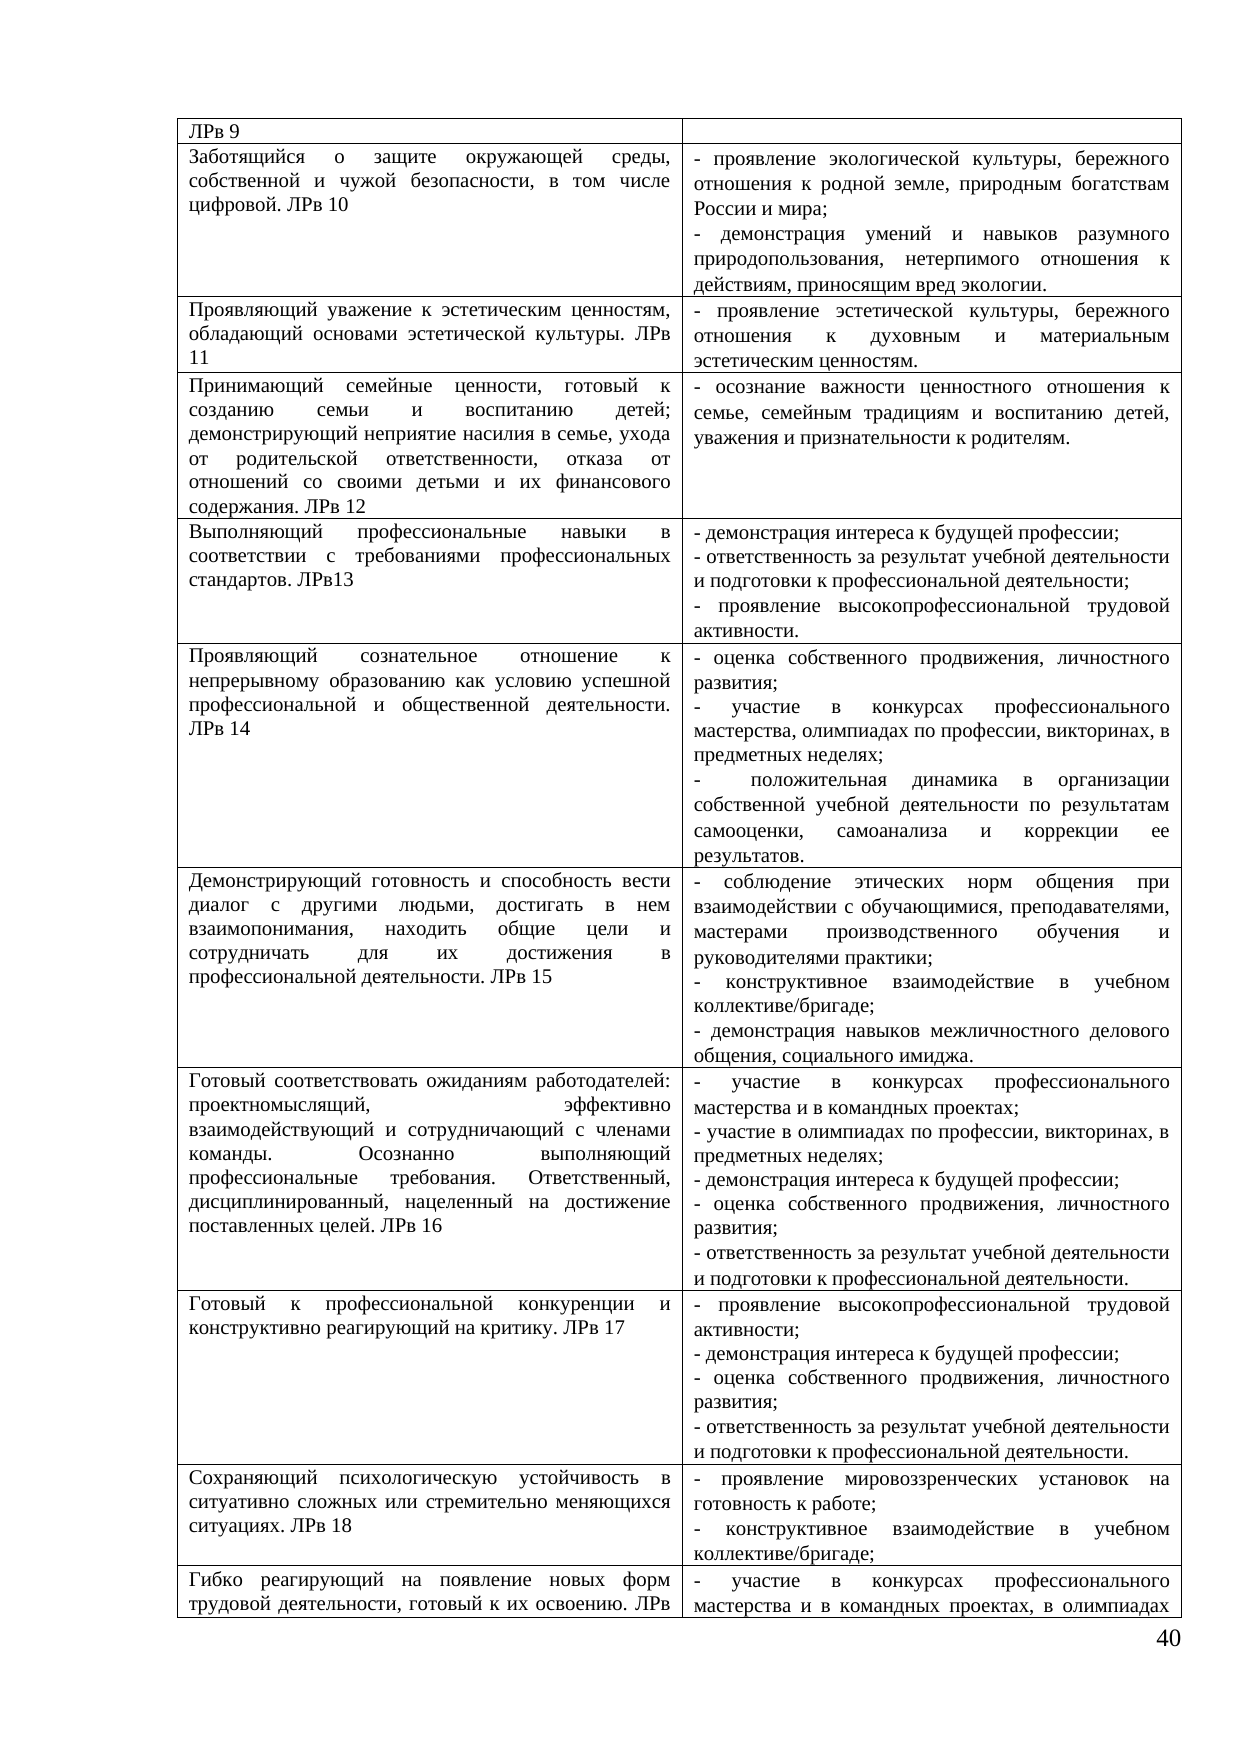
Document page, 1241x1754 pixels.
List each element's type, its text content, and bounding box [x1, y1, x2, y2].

table_cell Принимающий семейные ценности, готовый к созданию семьи и воспитанию детей; демонстрирующий неприятие насилия в семье, ухода от родительской ответственности, отказа от отношений со своими детьми и их финансового содержания. ЛРв 12 [178, 373, 682, 518]
table_cell - осознание важности ценностного отношения к семье, семейным традициям и воспитанию детей, уважения и признательности к родителям. [683, 373, 1181, 518]
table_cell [683, 119, 1181, 143]
table_cell - оценка собственного продвижения, личностного развития; - участие в конкурсах профессионального мастерства, олимпиадах по профессии, викторинах, в предметных неделях; - положительная динамика в организации собственной учебной деятельности по результатам самооценки, самоанализа и коррекции ее результатов. [683, 644, 1181, 867]
table_cell - соблюдение этических норм общения при взаимодействии с обучающимися, преподавателями, мастерами производственного обучения и руководителями практики; - конструктивное взаимодействие в учебном коллективе/бригаде; - демонстрация навыков межличностного делового общения, социального имиджа. [683, 868, 1181, 1067]
table_cell Заботящийся о защите окружающей среды, собственной и чужой безопасности, в том числе цифровой. ЛРв 10 [178, 144, 682, 296]
table_cell - демонстрация интереса к будущей профессии; - ответственность за результат учебной деятельности и подготовки к профессиональной деятельности; - проявление высокопрофессиональной трудовой активности. [683, 519, 1181, 642]
table_cell - проявление высокопрофессиональной трудовой активности; - демонстрация интереса к будущей профессии; - оценка собственного продвижения, личностного развития; - ответственность за результат учебной деятельности и подготовки к профессиональной деятельности. [683, 1291, 1181, 1463]
table_cell - проявление мировоззренческих установок на готовность к работе; - конструктивное взаимодействие в учебном коллективе/бригаде; [683, 1465, 1181, 1565]
table_cell Готовый к профессиональной конкуренции и конструктивно реагирующий на критику. ЛРв 17 [178, 1291, 682, 1463]
table_cell Проявляющий уважение к эстетическим ценностям, обладающий основами эстетической культуры. ЛРв 11 [178, 297, 682, 372]
table_cell Готовый соответствовать ожиданиям работодателей: проектномыслящий, эффективно взаимодействующий и сотрудничающий с членами команды. Осознанно выполняющий профессиональные требования. Ответственный, дисциплинированный, нацеленный на достижение поставленных целей. ЛРв 16 [178, 1068, 682, 1289]
table_cell Демонстрирующий готовность и способность вести диалог с другими людьми, достигать в нем взаимопонимания, находить общие цели и сотрудничать для их достижения в профессиональной деятельности. ЛРв 15 [178, 868, 682, 1067]
table_cell Проявляющий сознательное отношение к непрерывному образованию как условию успешной профессиональной и общественной деятельности. ЛРв 14 [178, 644, 682, 867]
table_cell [178, 119, 682, 143]
table_cell Выполняющий профессиональные навыки в соответствии с требованиями профессиональных стандартов. ЛРв13 [178, 519, 682, 642]
table_cell - участие в конкурсах профессионального мастерства и в командных проектах; - участие в олимпиадах по профессии, викторинах, в предметных неделях; - демонстрация интереса к будущей профессии; - оценка собственного продвижения, личностного развития; - ответственность за результат учебной деятельности и подготовки к профессиональной деятельности. [683, 1068, 1181, 1289]
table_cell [178, 1566, 682, 1617]
table_cell - проявление эстетической культуры, бережного отношения к духовным и материальным эстетическим ценностям. [683, 297, 1181, 372]
table_cell - проявление экологической культуры, бережного отношения к родной земле, природным богатствам России и мира; - демонстрация умений и навыков разумного природопользования, нетерпимого отношения к действиям, приносящим вред экологии. [683, 144, 1181, 296]
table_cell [683, 1566, 1181, 1617]
table_cell Сохраняющий психологическую устойчивость в ситуативно сложных или стремительно меняющихся ситуациях. ЛРв 18 [178, 1465, 682, 1565]
